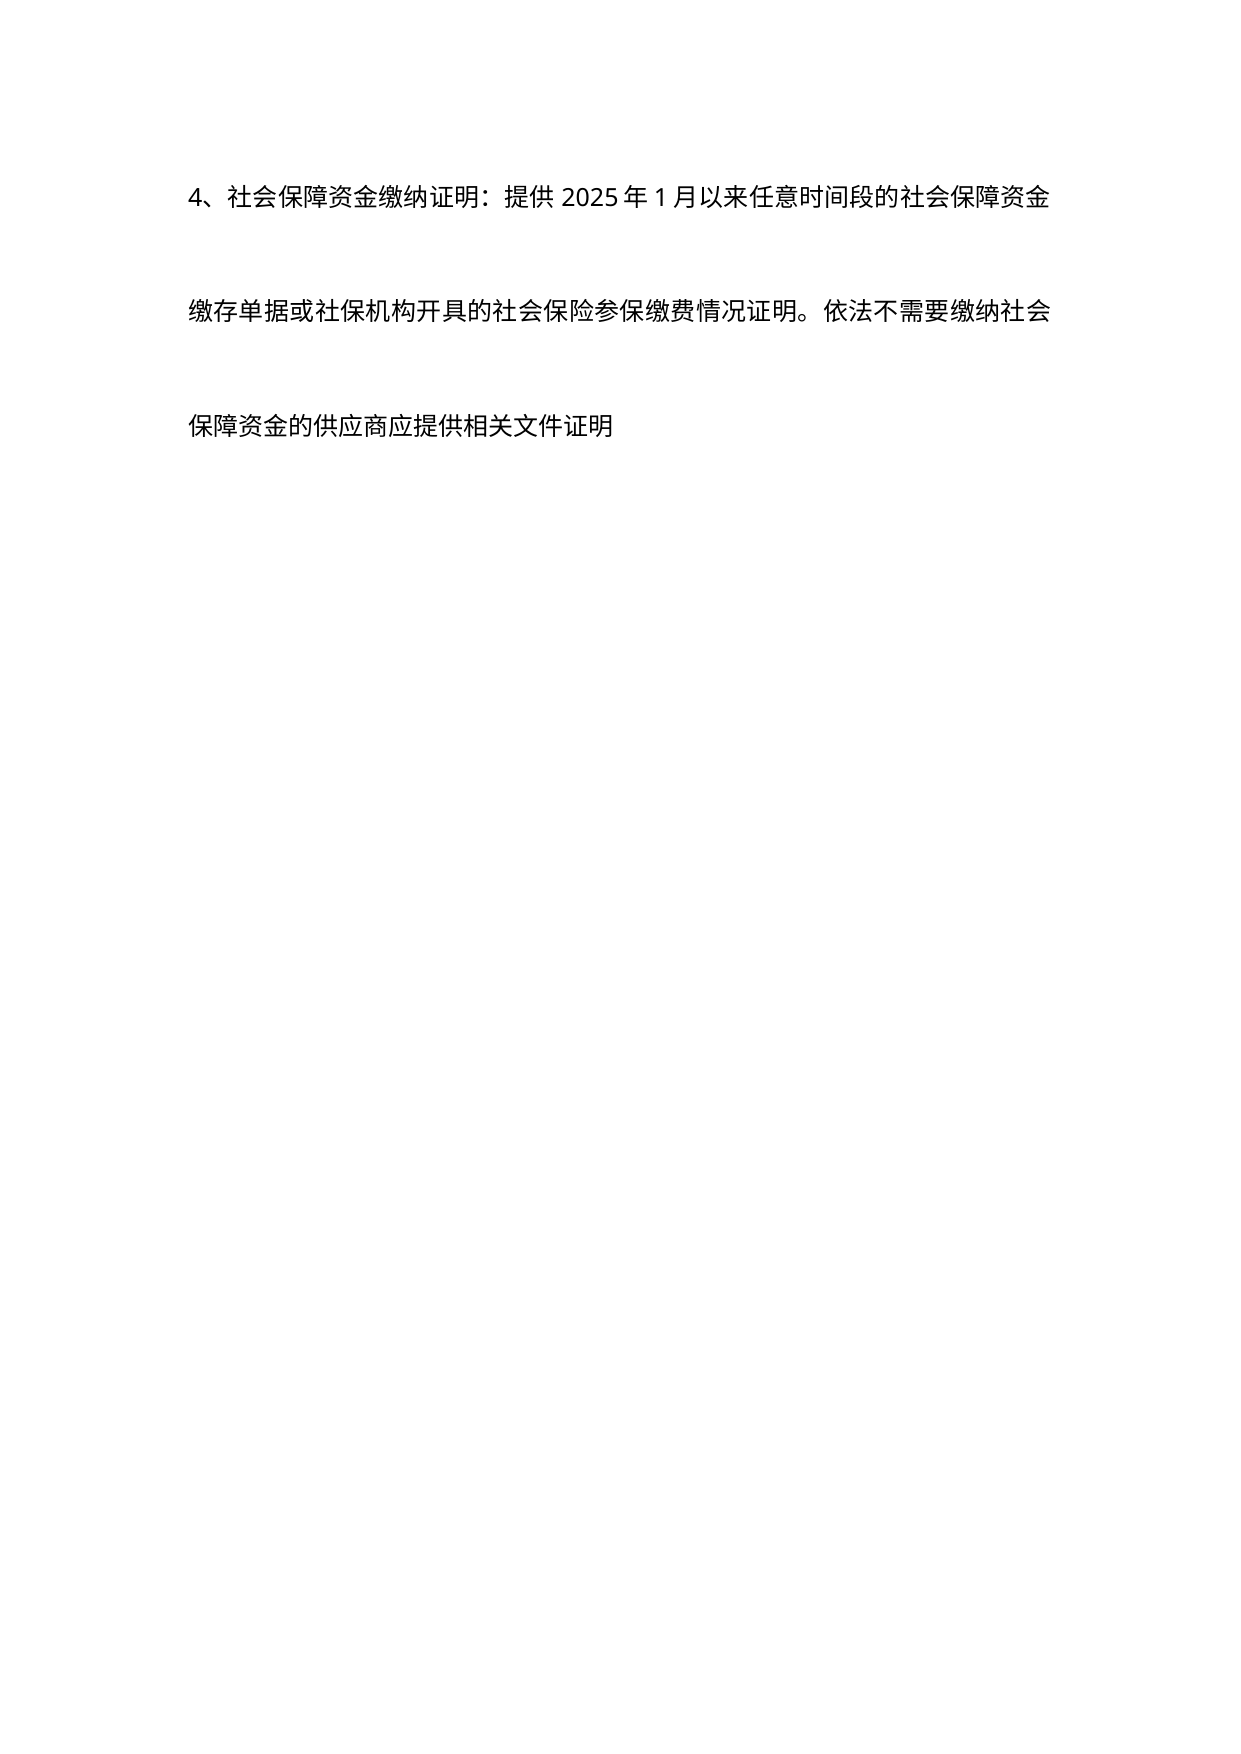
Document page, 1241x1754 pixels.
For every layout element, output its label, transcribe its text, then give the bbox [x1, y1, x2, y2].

text 4、社会保障资金缴纳证明：提供2025年1月以来任意时间段的社会保障资金缴存单据或社保机构开具的社会保险参保缴费情况证明。依法不需要缴纳社会保障资金的供应商应提供相关文件证明 [188, 162, 1052, 457]
